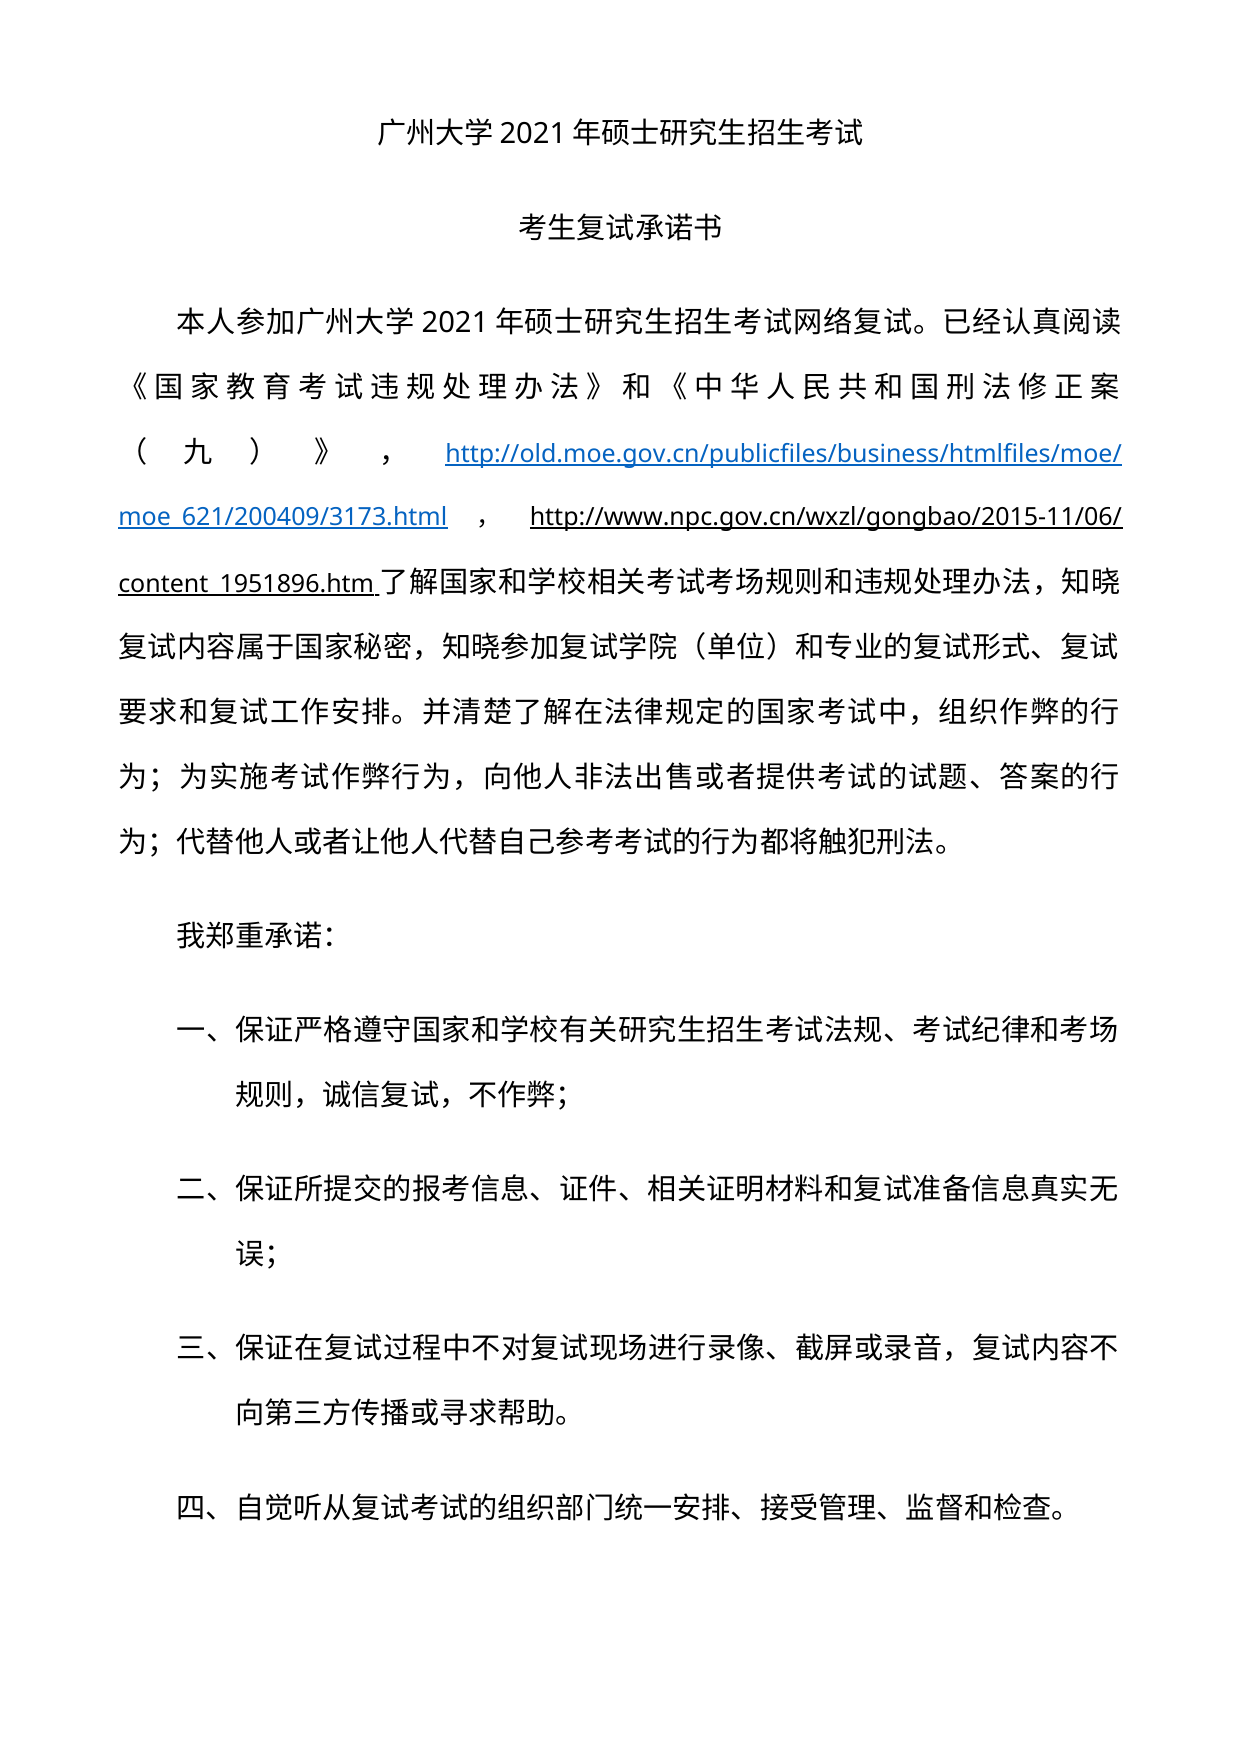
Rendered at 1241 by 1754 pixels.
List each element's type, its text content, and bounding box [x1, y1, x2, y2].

text 三、保证在复试过程中不对复试现场进行录像、截屏或录音，复试内容不向第三方传播或寻求帮助。 [176, 1314, 1122, 1444]
text 本人参加广州大学2021年硕士研究生招生考试网络复试。已经认真阅读《国家教育考试违规处理办法》和《中华人民共和国刑法修正案（九）》，http://old.moe.gov.cn/publicfiles/business/htmlfiles/moe/moe_621/200409/3173.html，http://www.npc.gov.cn/wxzl/gongbao/2015-11/06/content_1951896.htm了解国家和学校相关考试考场规则和违规处理办法，知晓复试内容属于国家秘密，知晓参加复试学院（单位）和专业的复试形式、复试要求和复试工作安排。并清楚了解在法律规定的国家考试中，组织作弊的行为；为实施考试作弊行为，向他人非法出售或者提供考试的试题、答案的行为；代替他人或者让他人代替自己参考考试的行为都将触犯刑法。 [118, 287, 1122, 872]
text 广州大学2021年硕士研究生招生考试 [118, 99, 1122, 164]
text 考生复试承诺书 [118, 193, 1122, 258]
text 二、保证所提交的报考信息、证件、相关证明材料和复试准备信息真实无误； [176, 1154, 1122, 1284]
text 一、保证严格遵守国家和学校有关研究生招生考试法规、考试纪律和考场规则，诚信复试，不作弊； [176, 995, 1122, 1125]
text 我郑重承诺： [118, 901, 1122, 966]
text 四、自觉听从复试考试的组织部门统一安排、接受管理、监督和检查。 [118, 1473, 1122, 1538]
